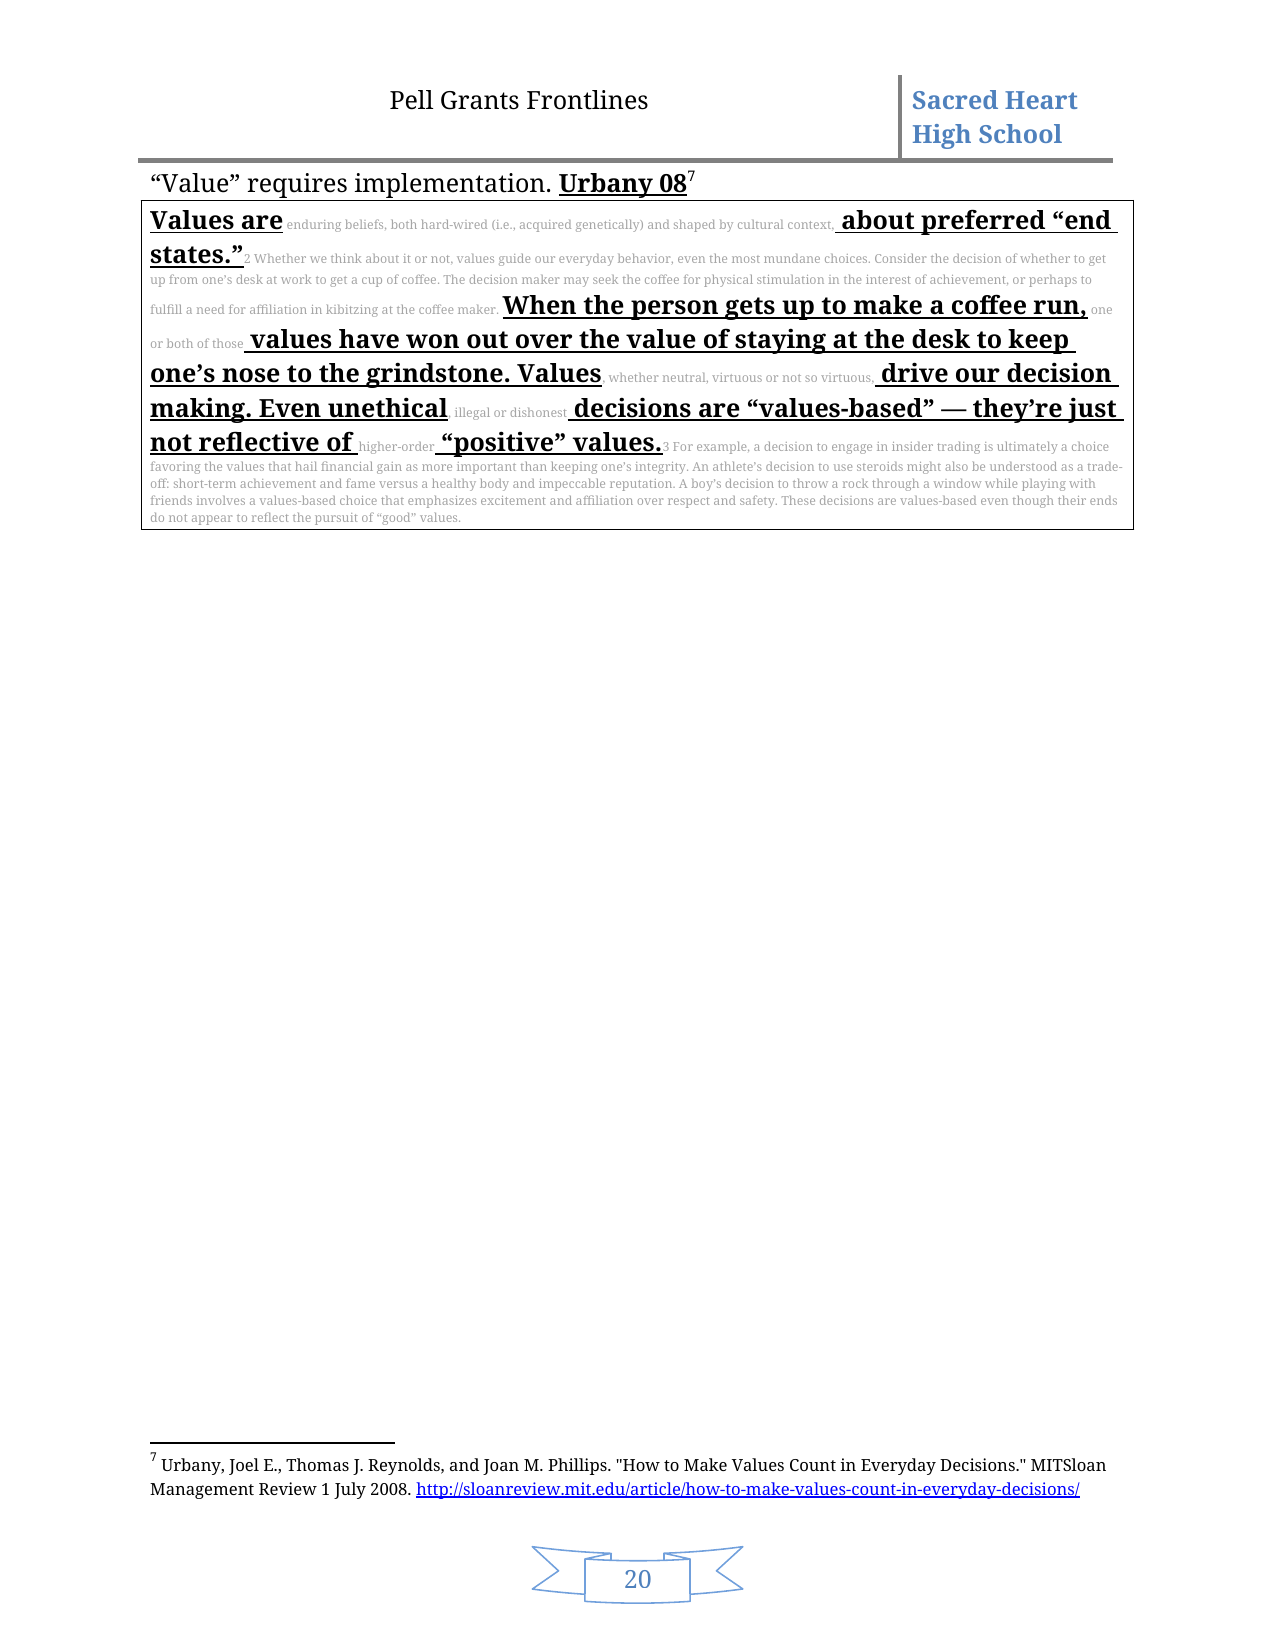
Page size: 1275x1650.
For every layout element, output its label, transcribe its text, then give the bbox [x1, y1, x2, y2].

text “Value” requires implementation. Urbany 08 [150, 166, 1125, 200]
text Values are enduring beliefs, both hard-wired (i.e., acquired genetically) and shaped by cultural context, about preferred “end states.”2 Whether we think about it or not, values guide our everyday behavior, even the most mundane choices. Consider the decision of whether to get up from one’s desk at work to get a cup of coffee. The decision maker may seek the coffee for physical stimulation in the interest of achievement, or perhaps to fulfill a need for affiliation in kibitzing at the coffee maker. When the person gets up to make a coffee run, one or both of those values have won out over the value of staying at the desk to keep one’s nose to the grindstone. Values, whether neutral, virtuous or not so virtuous, drive our decision making. Even unethical, illegal or dishonest decisions are “values-based” — they’re just not reflective of higher-order “positive” values.3 For example, a decision to engage in insider trading is ultimately a choice favoring the values that hail financial gain as more important than keeping one’s integrity. An athlete’s decision to use steroids might also be understood as a trade-off: short-term achievement and fame versus a healthy body and impeccable reputation. A boy’s decision to throw a rock through a window while playing with friends involves a values-based choice that emphasizes excitement and affiliation over respect and safety. These decisions are values-based even though their ends do not appear to reflect the pursuit of “good” values. [142, 201, 1133, 529]
